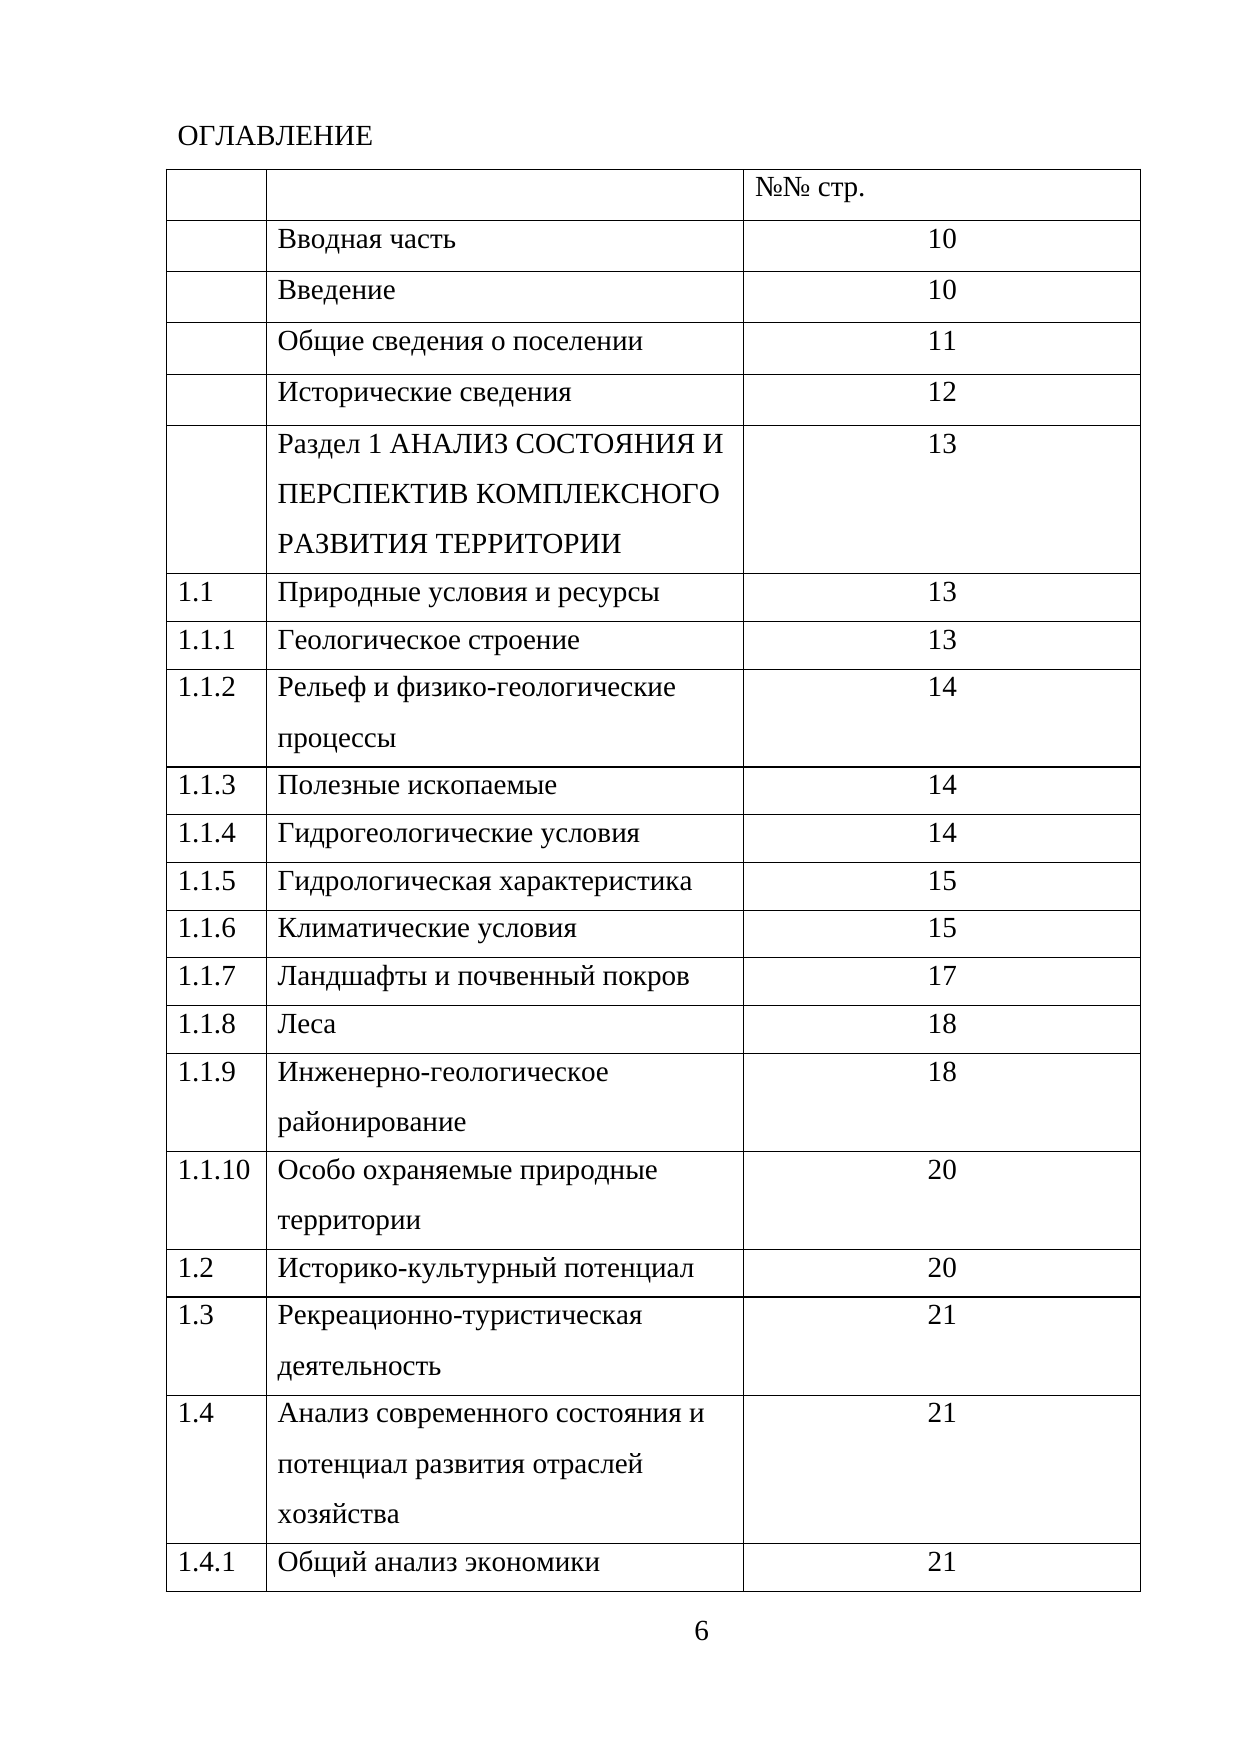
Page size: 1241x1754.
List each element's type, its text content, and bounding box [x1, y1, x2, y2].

table_cell 14 [744, 670, 1140, 766]
table_cell 1.1.6 [167, 911, 266, 957]
table_cell 1.2 [167, 1250, 266, 1296]
table_cell 1.1.10 [167, 1152, 266, 1249]
table_cell 14 [744, 815, 1140, 862]
table_cell 14 [744, 768, 1140, 814]
table_cell 15 [744, 863, 1140, 909]
table_cell 20 [744, 1250, 1140, 1296]
table_cell 12 [744, 375, 1140, 425]
table_cell 21 [744, 1544, 1140, 1591]
table_cell [167, 272, 266, 322]
table_cell Природные условия и ресурсы [267, 574, 743, 621]
table_cell Историко-культурный потенциал [267, 1250, 743, 1296]
table_cell 20 [744, 1152, 1140, 1249]
table_cell Вводная часть [267, 221, 743, 271]
table_cell 1.1.2 [167, 670, 266, 766]
table_cell Геологическое строение [267, 622, 743, 668]
table_header [167, 170, 266, 220]
table_header [267, 170, 743, 220]
table_cell 1.1.8 [167, 1006, 266, 1053]
table_cell 17 [744, 958, 1140, 1005]
table_cell 18 [744, 1006, 1140, 1053]
table_cell Введение [267, 272, 743, 322]
table_cell Раздел 1 АНАЛИЗ СОСТОЯНИЯ И ПЕРСПЕКТИВ КОМПЛЕКСНОГО РАЗВИТИЯ ТЕРРИТОРИИ [267, 426, 743, 573]
table_cell Общие сведения о поселении [267, 323, 743, 373]
table_cell [167, 375, 266, 425]
table_cell Ландшафты и почвенный покров [267, 958, 743, 1005]
table_cell 21 [744, 1396, 1140, 1543]
table_cell [167, 323, 266, 373]
table_cell 10 [744, 221, 1140, 271]
table_cell 1.4 [167, 1396, 266, 1543]
table_cell 1.1.1 [167, 622, 266, 668]
table_cell 1.3 [167, 1298, 266, 1394]
table_cell 1.1.5 [167, 863, 266, 909]
table_cell 13 [744, 426, 1140, 573]
table_cell 13 [744, 622, 1140, 668]
table_cell Леса [267, 1006, 743, 1053]
table_cell Анализ современного состояния и потенциал развития отраслей хозяйства [267, 1396, 743, 1543]
table_cell 21 [744, 1298, 1140, 1394]
table_cell Рельеф и физико-геологические процессы [267, 670, 743, 766]
table_cell Особо охраняемые природные территории [267, 1152, 743, 1249]
table_cell 1.1.7 [167, 958, 266, 1005]
table_cell 18 [744, 1054, 1140, 1151]
table_cell 1.1.4 [167, 815, 266, 862]
table_cell Инженерно-геологическое районирование [267, 1054, 743, 1151]
table_cell Гидрогеологические условия [267, 815, 743, 862]
subtitle ОГЛАВЛЕНИЕ [177, 118, 1152, 152]
table_cell 10 [744, 272, 1140, 322]
table_cell 1.1.3 [167, 768, 266, 814]
table_cell Полезные ископаемые [267, 768, 743, 814]
table_cell Исторические сведения [267, 375, 743, 425]
table_cell Гидрологическая характеристика [267, 863, 743, 909]
table_cell Рекреационно-туристическая деятельность [267, 1298, 743, 1394]
table_cell 1.1 [167, 574, 266, 621]
table_cell Климатические условия [267, 911, 743, 957]
table_header №№ стр. [744, 170, 1140, 220]
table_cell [267, 1544, 743, 1591]
table_cell [167, 426, 266, 573]
table_cell 11 [744, 323, 1140, 373]
table_cell 1.1.9 [167, 1054, 266, 1151]
table_cell 15 [744, 911, 1140, 957]
table_cell 13 [744, 574, 1140, 621]
table_cell 1.4.1 [167, 1544, 266, 1591]
table_cell [167, 221, 266, 271]
